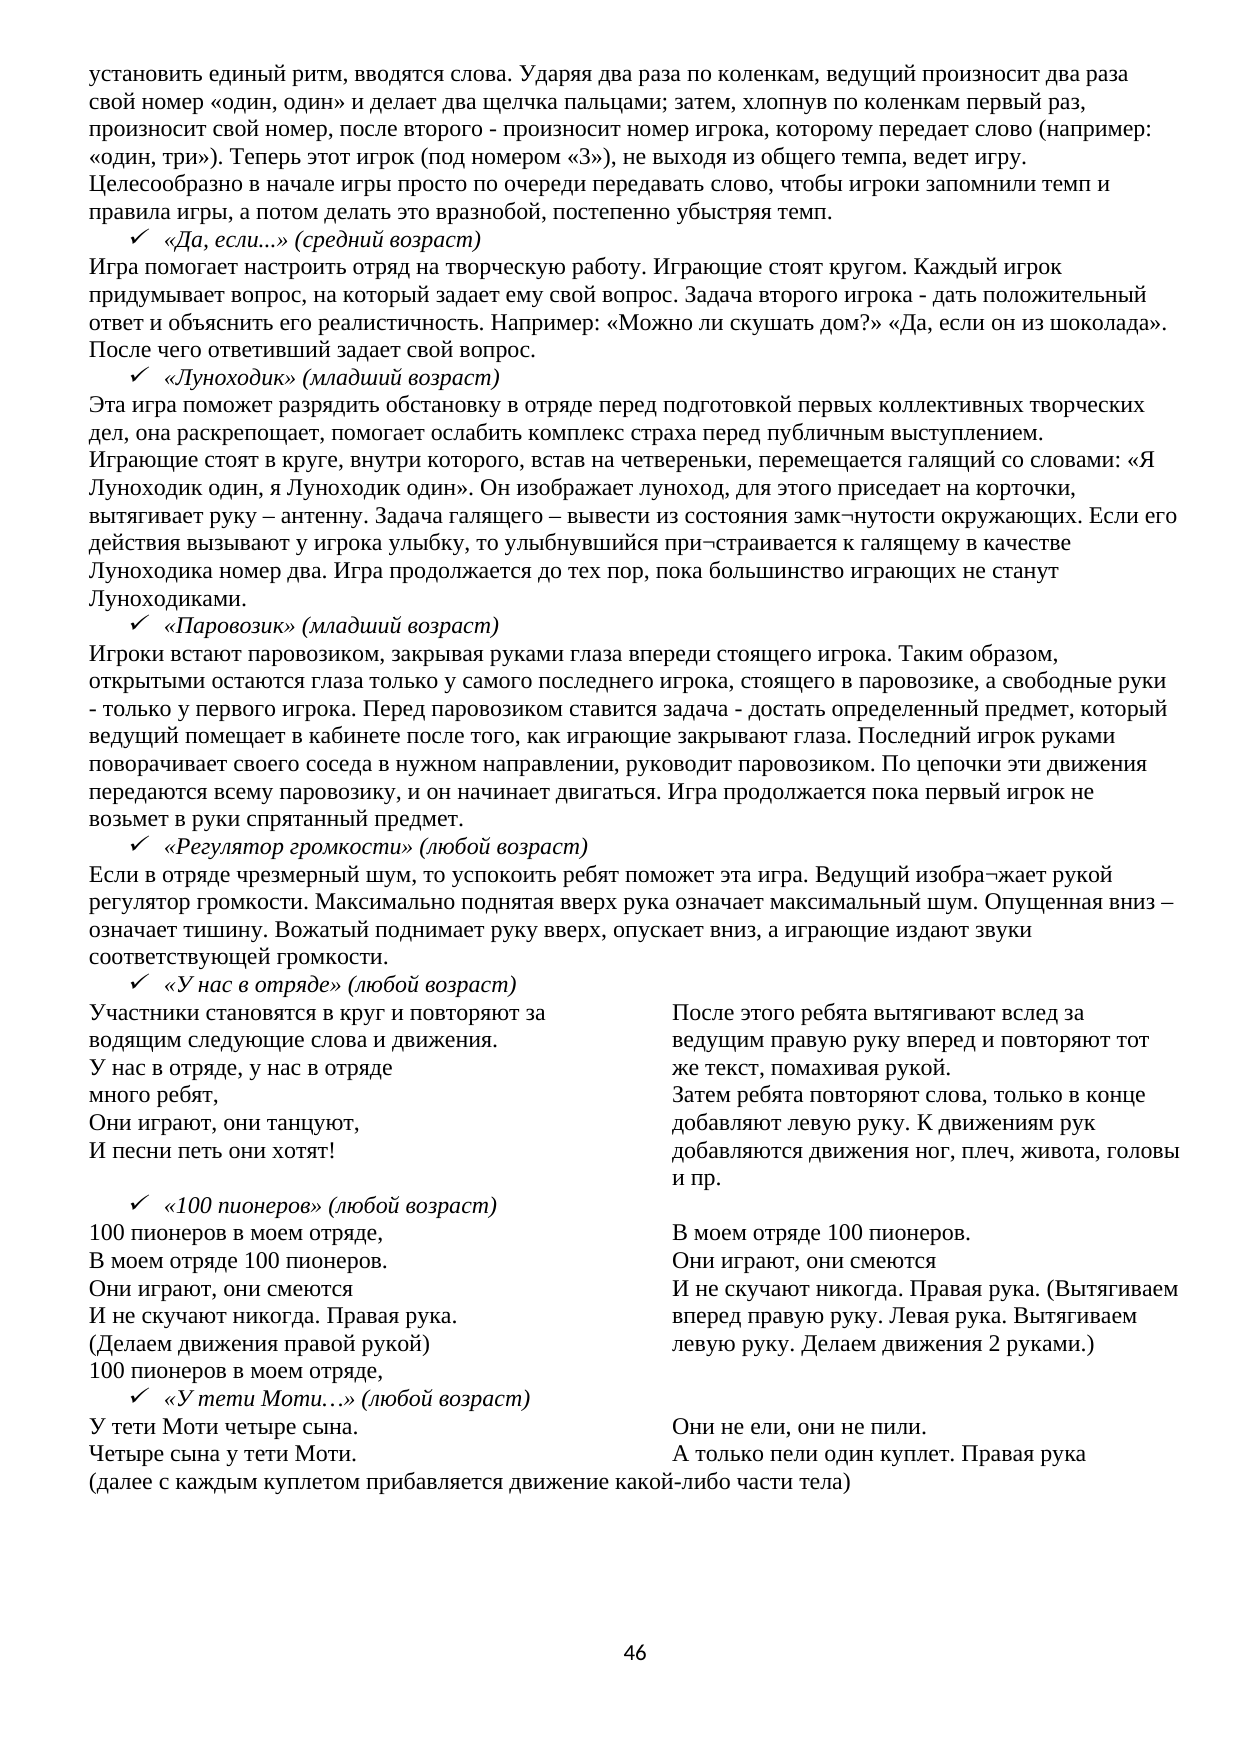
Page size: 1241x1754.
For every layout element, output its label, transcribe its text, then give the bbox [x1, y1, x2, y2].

text много ребят, [89, 1080, 598, 1108]
text Они играют, они танцуют, [89, 1108, 598, 1136]
text Они не ели, они не пили. [672, 1412, 1181, 1439]
list «100 пионеров» (любой возраст) [126, 1191, 1181, 1218]
text И не скучают никогда. Правая рука. (Вытягиваем вперед правую руку. Левая рука. Вытягиваем левую руку. Делаем движения 2 руками.) [672, 1274, 1181, 1356]
text 100 пионеров в моем отряде, [89, 1356, 598, 1384]
text Участники становятся в круг и повторяют за водящим следующие слова и движения. [89, 998, 598, 1053]
text (далее с каждым куплетом прибавляется движение какой-либо части тела) [89, 1467, 1181, 1494]
list «Луноходик» (младший возраст) [126, 363, 1181, 390]
text Они играют, они смеются [89, 1274, 598, 1301]
text Если в отряде чрезмерный шум, то успокоить ребят поможет эта игра. Ведущий изобра¬жает рукой регулятор громкости. Максимально поднятая вверх рука означает максимальный шум. Опущенная вниз – означает тишину. Вожатый поднимает руку вверх, опускает вниз, а играющие издают звуки соответствующей громкости. [89, 859, 1181, 970]
text Игроки встают паровозиком, закрывая руками глаза впереди стоящего игрока. Таким образом, открытыми остаются глаза только у самого последнего игрока, стоящего в паровозике, а свободные руки - только у первого игрока. Перед паровозиком ставится задача - достать определенный предмет, который ведущий помещает в кабинете после того, как играющие закрывают глаза. Последний игрок руками поворачивает своего соседа в нужном направлении, руководит паровозиком. По цепочки эти движения передаются всему паровозику, и он начинает двигаться. Игра продолжается пока первый игрок не возьмет в руки спрятанный предмет. [89, 639, 1181, 832]
text Эта игра поможет разрядить обстановку в отряде перед подготовкой первых коллективных творческих дел, она раскрепощает, помогает ослабить комплекс страха перед публичным выступлением. [89, 390, 1181, 446]
text Затем ребята повторяют слова, только в конце добавляют левую руку. К движениям рук добавляются движения ног, плеч, живота, головы и пр. [672, 1080, 1181, 1191]
text И песни петь они хотят! [89, 1136, 598, 1163]
text 100 пионеров в моем отряде, [89, 1218, 598, 1246]
list «У тети Моти…» (любой возраст) [126, 1384, 1181, 1412]
text У нас в отряде, у нас в отряде [89, 1053, 598, 1080]
text Они играют, они смеются [672, 1246, 1181, 1274]
text И не скучают никогда. Правая рука. [89, 1301, 598, 1329]
text А только пели один куплет. Правая рука [672, 1439, 1181, 1467]
list «Паровозик» (младший возраст) [126, 611, 1181, 639]
text Играющие стоят в круге, внутри которого, встав на четвереньки, перемещается галящий со словами: «Я Луноходик один, я Луноходик один». Он изображает луноход, для этого приседает на корточки, вытягивает руку – антенну. Задача галящего – вывести из состояния замк¬нутости окружающих. Если его действия вызывают у игрока улыбку, то улыбнувшийся при¬страивается к галящему в качестве Луноходика номер два. Игра продолжается до тех пор, пока большинство играющих не станут Луноходиками. [89, 446, 1181, 611]
text Четыре сына у тети Моти. [89, 1439, 598, 1467]
text После этого ребята вытягивают вслед за ведущим правую руку вперед и повторяют тот же текст, помахивая рукой. [672, 998, 1181, 1080]
text В моем отряде 100 пионеров. [89, 1246, 598, 1274]
text Игра помогает настроить отряд на творческую работу. Играющие стоят кругом. Каждый игрок придумывает вопрос, на который задает ему свой вопрос. Задача второго игрока - дать положительный ответ и объяснить его реалистичность. Например: «Можно ли скушать дом?» «Да, если он из шоколада». После чего ответивший задает свой вопрос. [89, 252, 1181, 363]
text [89, 59, 1181, 225]
list «У нас в отряде» (любой возраст) [126, 970, 1181, 998]
text (Делаем движения правой рукой) [89, 1329, 598, 1356]
text В моем отряде 100 пионеров. [672, 1218, 1181, 1246]
list «Да, если...» (средний возраст) [126, 225, 1181, 252]
list «Регулятор громкости» (любой возраст) [126, 832, 1181, 859]
text У тети Моти четыре сына. [89, 1412, 598, 1439]
